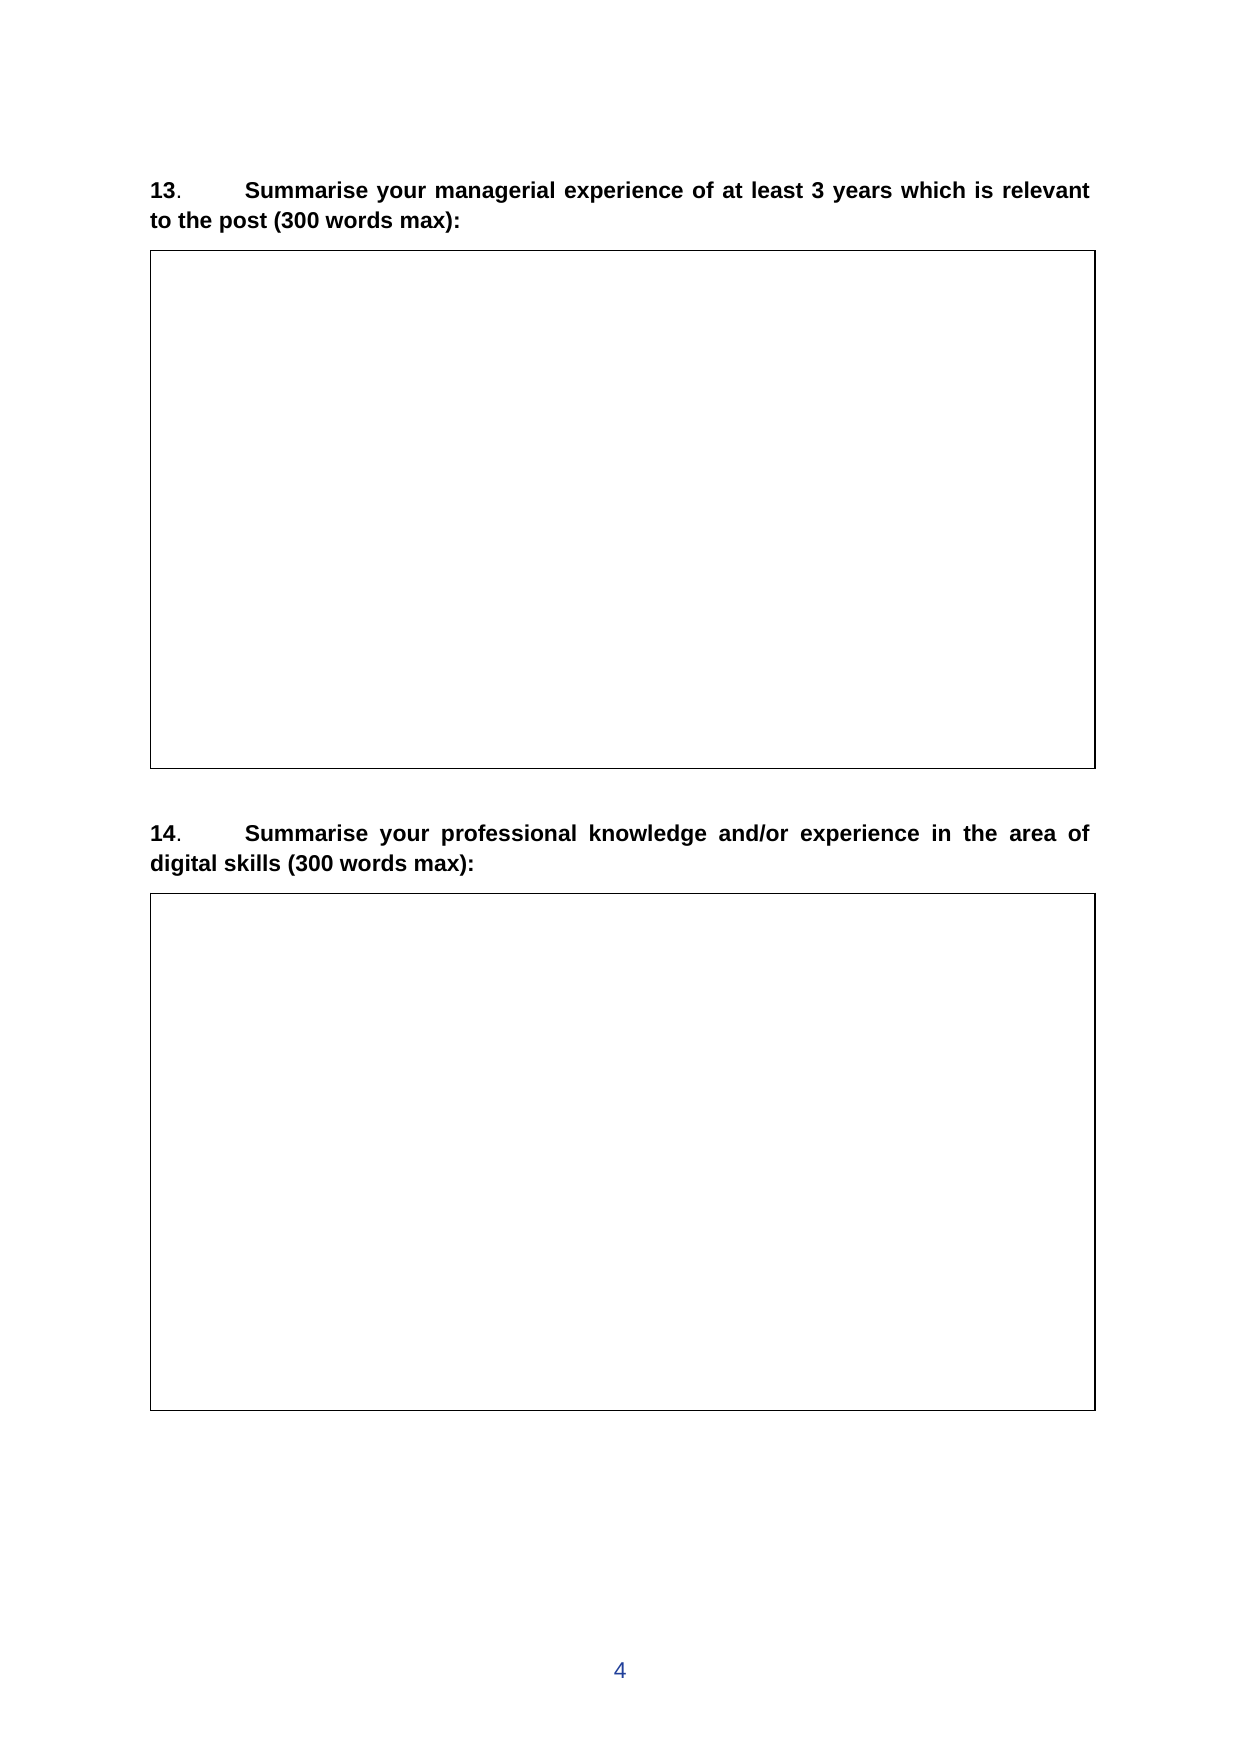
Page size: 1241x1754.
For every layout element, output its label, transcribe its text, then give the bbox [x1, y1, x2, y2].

subtitle 14. Summarise your professional knowledge and/or experience in the area of digital skills (300 words max): [150, 819, 1090, 876]
table_header [151, 251, 1094, 767]
table_header [151, 894, 1094, 1410]
subtitle 13. Summarise your managerial experience of at least 3 years which is relevant to the post (300 words max): [150, 177, 1090, 234]
